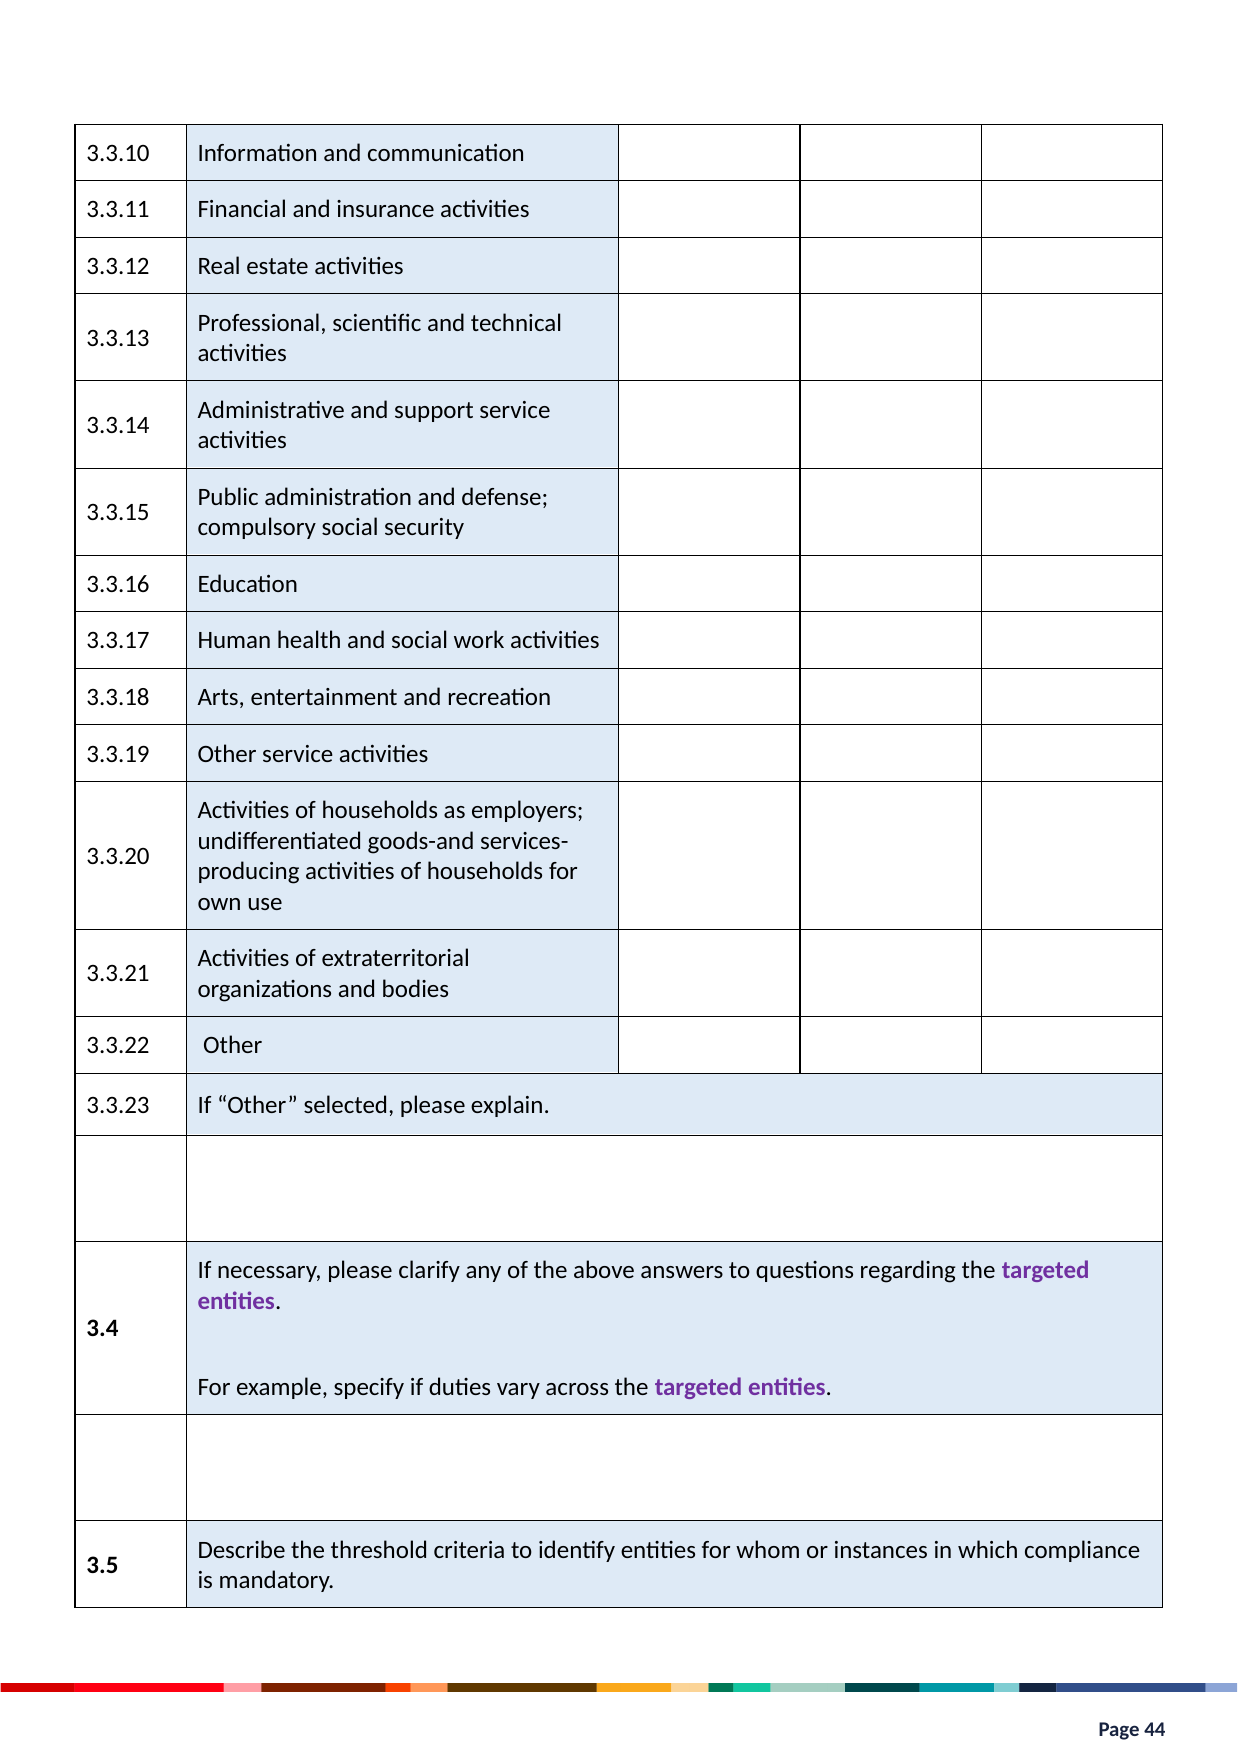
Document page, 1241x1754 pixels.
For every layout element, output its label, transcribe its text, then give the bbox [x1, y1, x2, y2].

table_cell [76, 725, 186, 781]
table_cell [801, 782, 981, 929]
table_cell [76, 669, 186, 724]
table_cell Administrative and support service activities [187, 381, 618, 467]
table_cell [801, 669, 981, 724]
table_cell 3.3.11 [76, 181, 186, 237]
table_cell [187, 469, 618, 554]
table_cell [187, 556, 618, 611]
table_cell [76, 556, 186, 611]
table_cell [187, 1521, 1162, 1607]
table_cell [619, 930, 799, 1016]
table_cell [982, 294, 1162, 380]
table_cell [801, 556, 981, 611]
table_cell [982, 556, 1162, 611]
table_cell [801, 381, 981, 467]
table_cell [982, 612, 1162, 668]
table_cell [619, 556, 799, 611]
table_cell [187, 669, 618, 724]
table_cell [619, 181, 799, 237]
table_cell 3.3.10 [76, 125, 186, 180]
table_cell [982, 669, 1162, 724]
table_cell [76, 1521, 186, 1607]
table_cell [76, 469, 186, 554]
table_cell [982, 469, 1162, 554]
table_cell Information and communication [187, 125, 618, 180]
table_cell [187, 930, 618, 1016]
table_cell [801, 181, 981, 237]
table_cell 3.3.14 [76, 381, 186, 467]
table_cell [801, 238, 981, 293]
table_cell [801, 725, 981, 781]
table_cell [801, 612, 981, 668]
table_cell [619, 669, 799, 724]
table_cell 3.3.13 [76, 294, 186, 380]
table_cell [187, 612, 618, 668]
table_cell [982, 125, 1162, 180]
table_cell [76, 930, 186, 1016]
table_cell [801, 294, 981, 380]
table_cell Real estate activities [187, 238, 618, 293]
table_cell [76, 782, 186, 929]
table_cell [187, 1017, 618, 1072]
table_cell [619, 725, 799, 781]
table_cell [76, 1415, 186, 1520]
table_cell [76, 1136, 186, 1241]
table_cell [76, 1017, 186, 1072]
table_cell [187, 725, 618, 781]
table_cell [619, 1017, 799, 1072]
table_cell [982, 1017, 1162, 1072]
table_cell [619, 238, 799, 293]
table_cell [801, 125, 981, 180]
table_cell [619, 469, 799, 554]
table_cell Professional, scientific and technical activities [187, 294, 618, 380]
picture [0, 1683, 1236, 1692]
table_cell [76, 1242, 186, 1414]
table_cell [619, 294, 799, 380]
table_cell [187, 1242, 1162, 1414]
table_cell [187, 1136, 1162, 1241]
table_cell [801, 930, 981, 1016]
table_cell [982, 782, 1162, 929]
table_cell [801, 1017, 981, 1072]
table_cell [982, 181, 1162, 237]
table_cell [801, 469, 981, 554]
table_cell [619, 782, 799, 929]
table_cell [619, 381, 799, 467]
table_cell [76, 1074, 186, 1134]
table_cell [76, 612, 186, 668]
table_cell Financial and insurance activities [187, 181, 618, 237]
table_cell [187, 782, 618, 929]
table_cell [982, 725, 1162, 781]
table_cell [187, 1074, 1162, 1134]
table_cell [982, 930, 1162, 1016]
table_cell [982, 238, 1162, 293]
table_cell 3.3.12 [76, 238, 186, 293]
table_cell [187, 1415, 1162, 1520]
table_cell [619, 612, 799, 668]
table_cell [619, 125, 799, 180]
table_cell [982, 381, 1162, 467]
